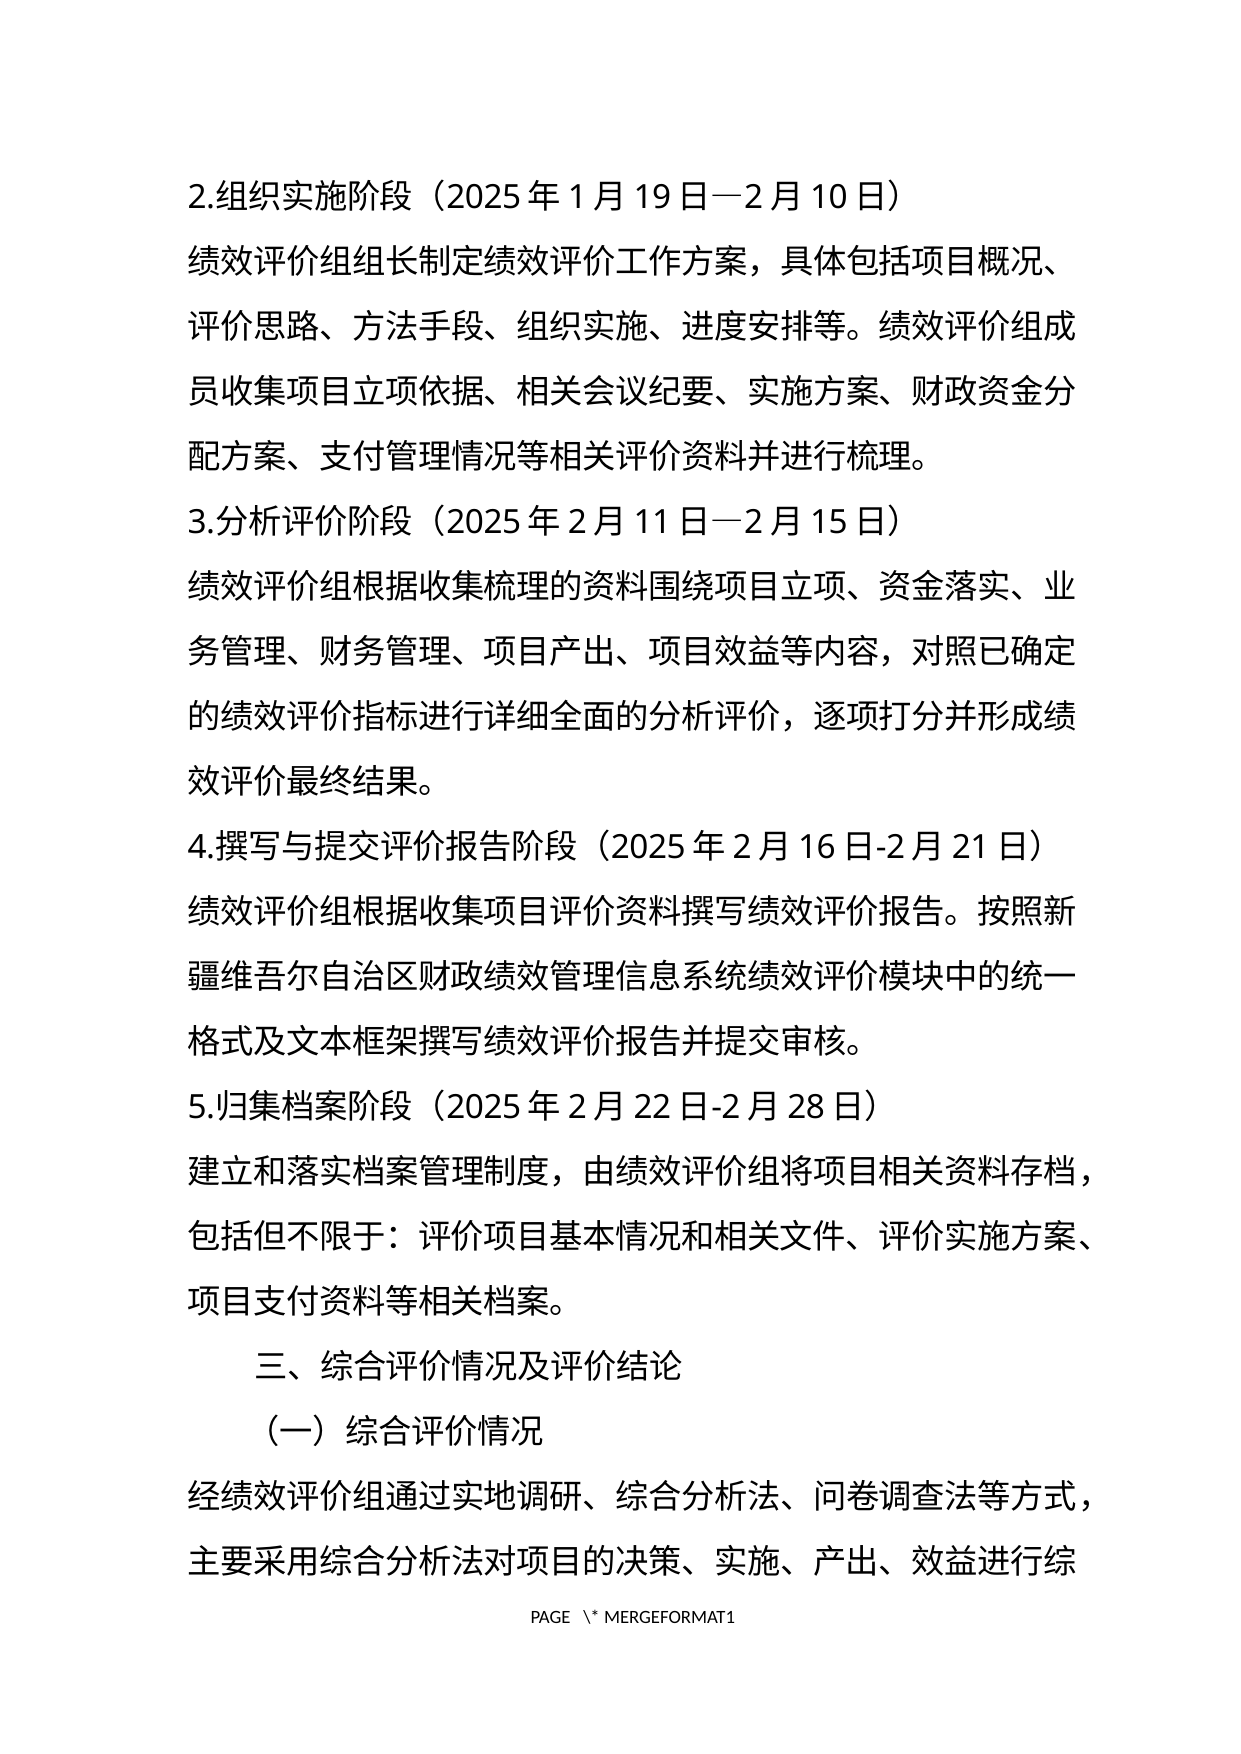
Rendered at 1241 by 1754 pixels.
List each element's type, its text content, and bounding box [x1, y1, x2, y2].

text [187, 162, 1078, 1332]
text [187, 1397, 1078, 1592]
text 三、综合评价情况及评价结论 [187, 1332, 1078, 1397]
